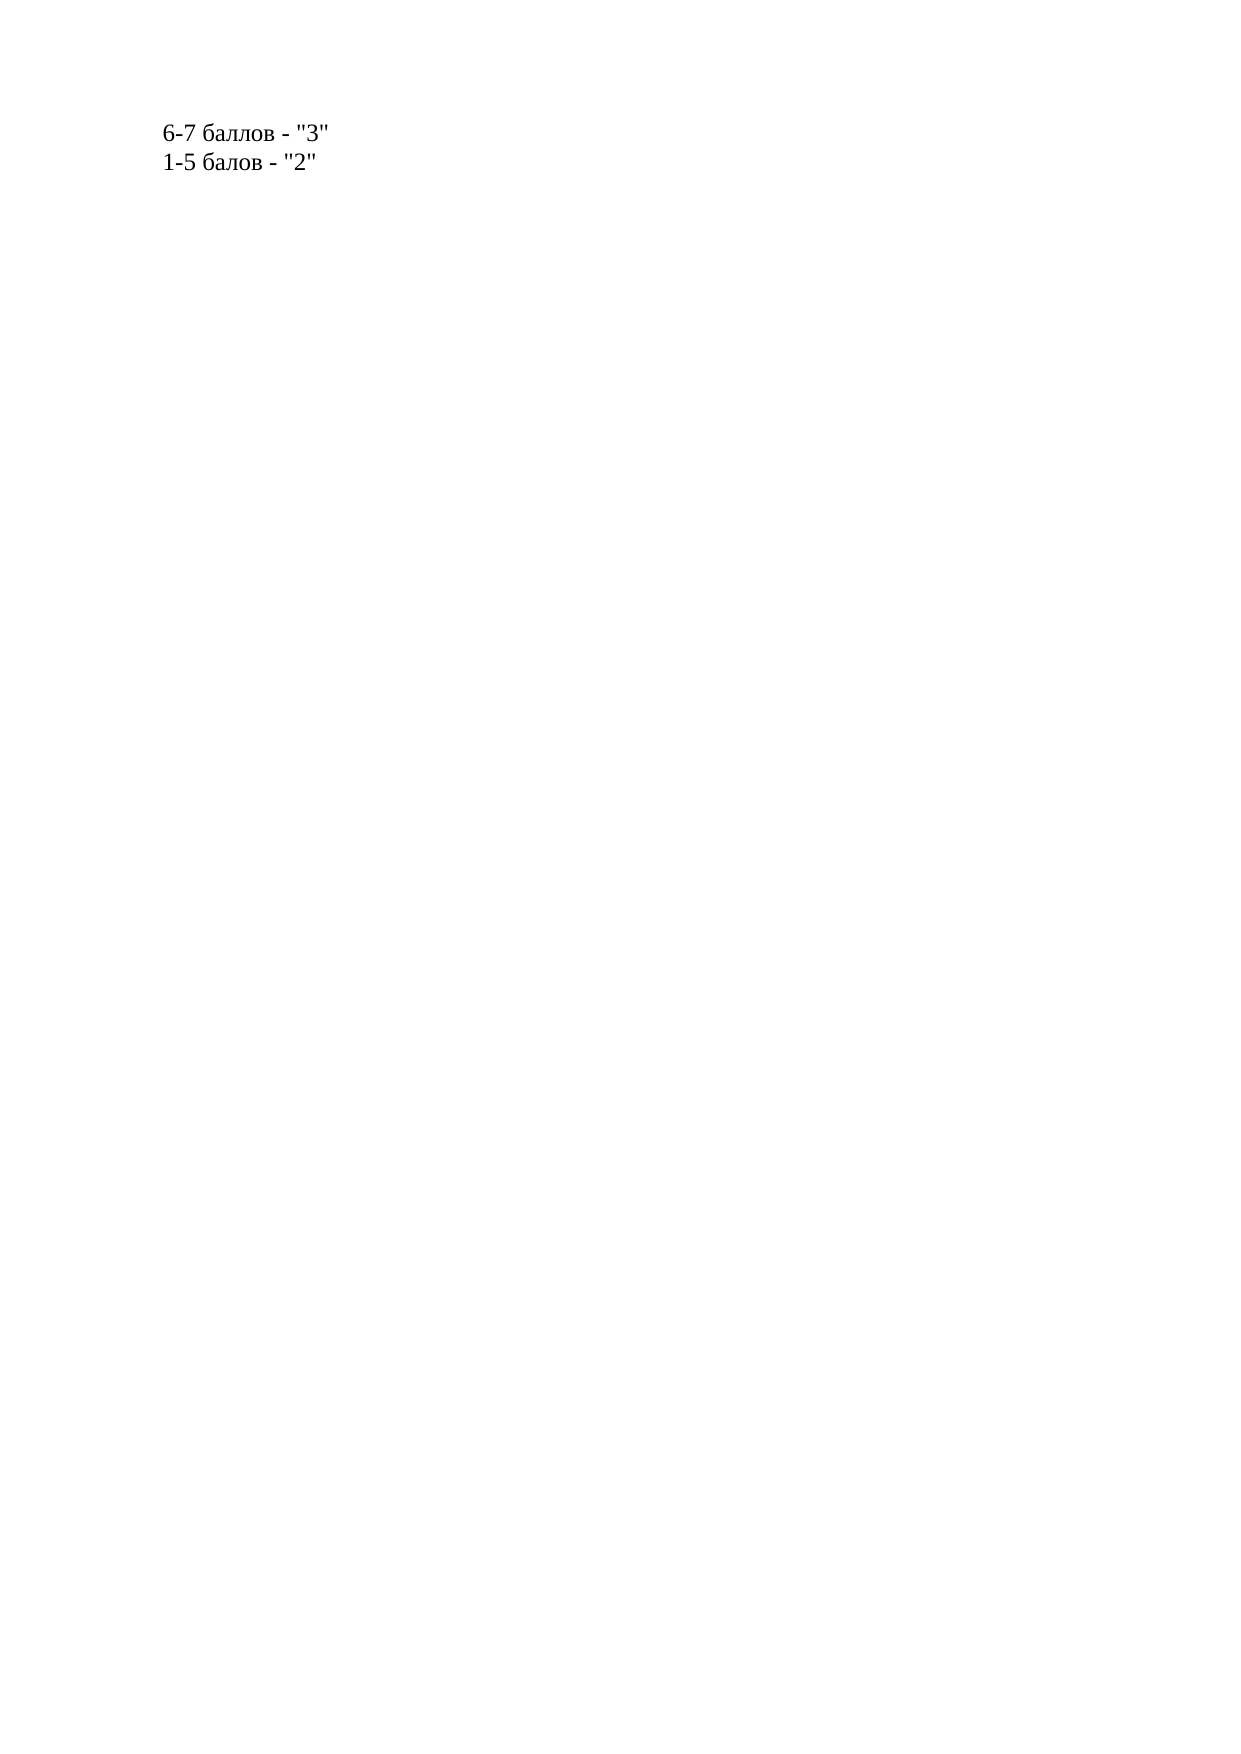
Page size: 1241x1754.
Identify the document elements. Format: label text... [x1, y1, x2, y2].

text 6-7 баллов - "3" [118, 118, 1152, 147]
text 1-5 балов - "2" [118, 147, 1152, 176]
